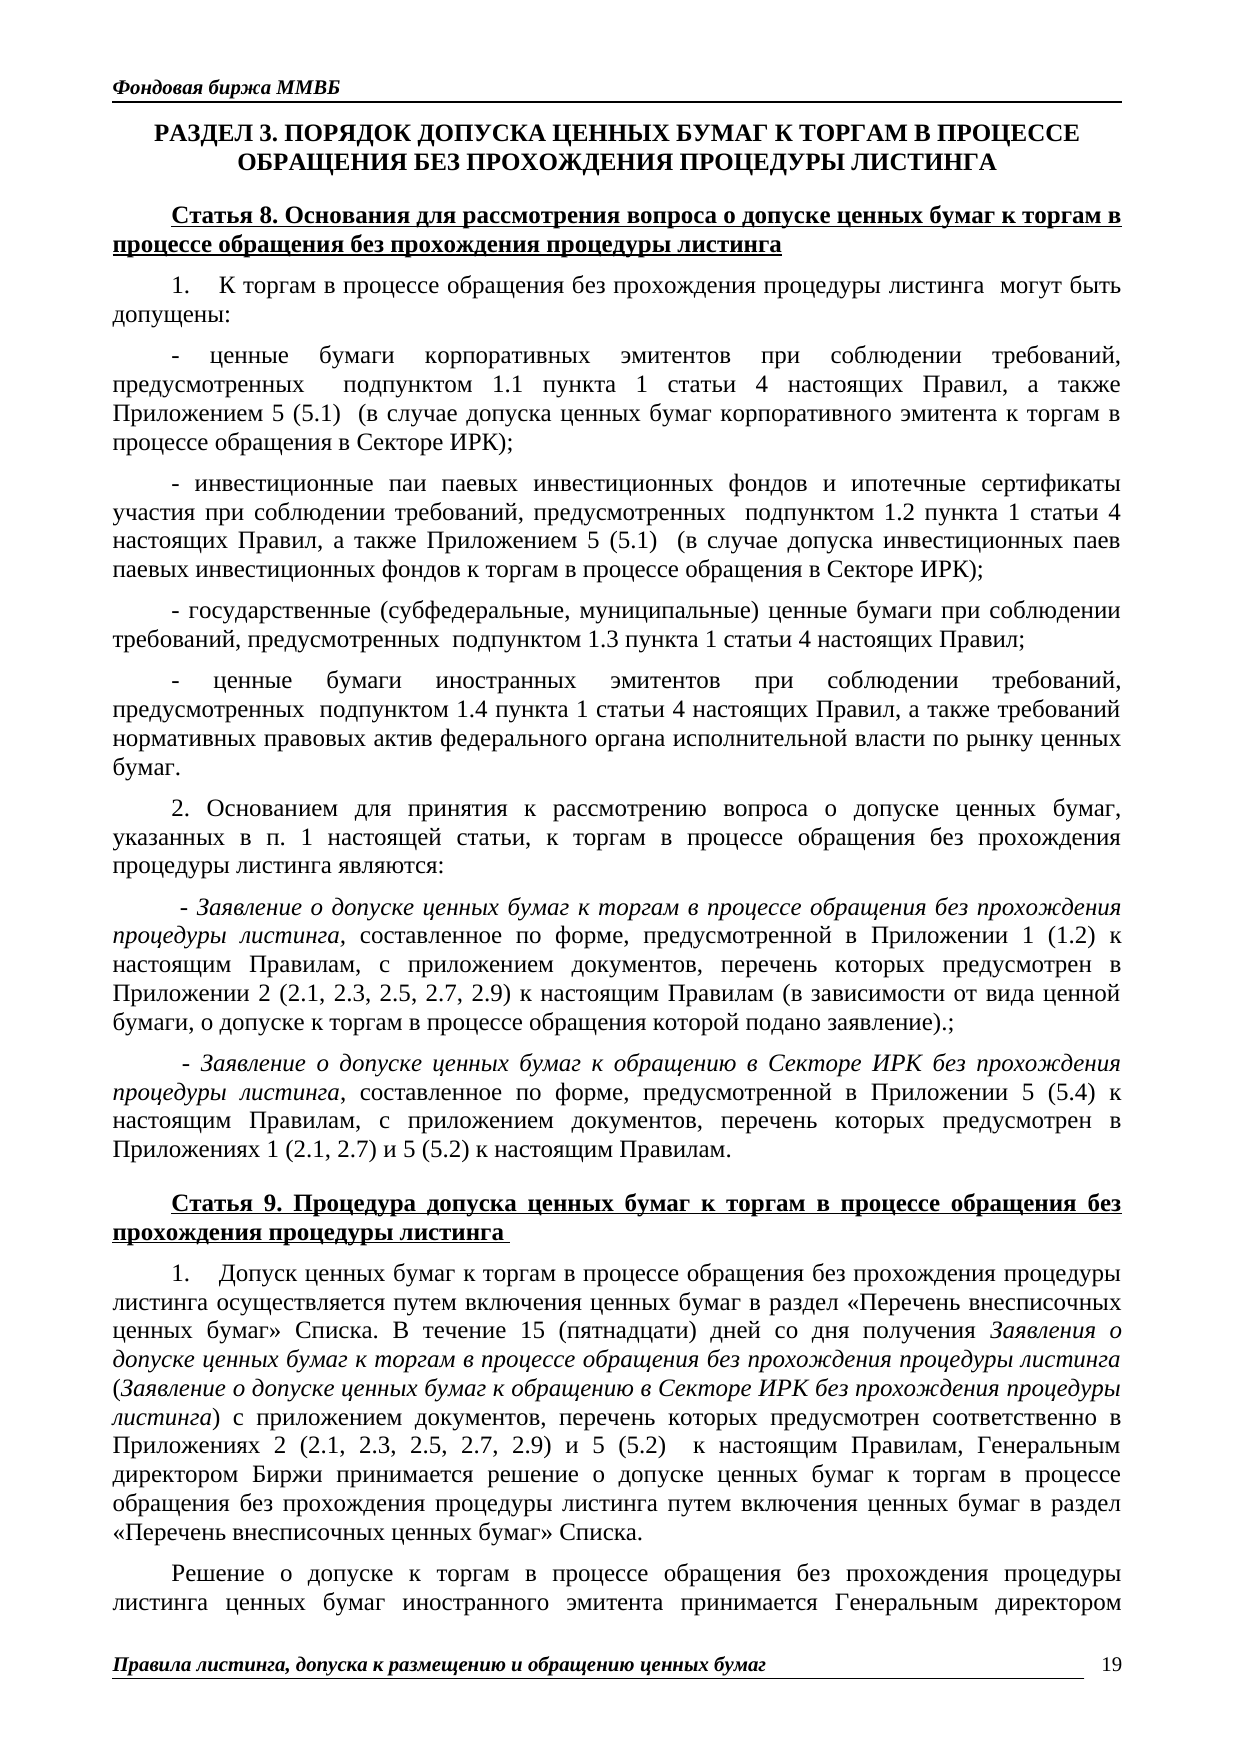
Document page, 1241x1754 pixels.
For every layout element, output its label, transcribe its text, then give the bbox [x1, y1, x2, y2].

text - ценные бумаги корпоративных эмитентов при соблюдении требований, предусмотренных подпунктом 1.1 пункта 1 статьи 4 настоящих Правил, а также Приложением 5 (5.1) (в случае допуска ценных бумаг корпоративного эмитента к торгам в процессе обращения в Секторе ИРК); [112, 341, 1122, 456]
text - ценные бумаги иностранных эмитентов при соблюдении требований, предусмотренных подпунктом 1.4 пункта 1 статьи 4 настоящих Правил, а также требований нормативных правовых актив федерального органа исполнительной власти по рынку ценных бумаг. [112, 666, 1122, 781]
text - государственные (субфедеральные, муниципальные) ценные бумаги при соблюдении требований, предусмотренных подпунктом 1.3 пункта 1 статьи 4 настоящих Правил; [112, 596, 1122, 653]
subtitle Статья 8. Основания для рассмотрения вопроса о допуске ценных бумаг к торгам в процессе обращения без прохождения процедуры листинга [112, 201, 1122, 258]
text 1. К торгам в процессе обращения без прохождения процедуры листинга могут быть допущены: [112, 271, 1122, 328]
subtitle Статья 9. Процедура допуска ценных бумаг к торгам в процессе обращения без прохождения процедуры листинга [112, 1188, 1122, 1246]
text 1. Допуск ценных бумаг к торгам в процессе обращения без прохождения процедуры листинга осуществляется путем включения ценных бумаг в раздел «Перечень внесписочных ценных бумаг» Списка. В течение 15 (пятнадцати) дней со дня получения Заявления о допуске ценных бумаг к торгам в процессе обращения без прохождения процедуры листинга (Заявление о допуске ценных бумаг к обращению в Секторе ИРК без прохождения процедуры листинга) с приложением документов, перечень которых предусмотрен соответственно в Приложениях 2 (2.1, 2.3, 2.5, 2.7, 2.9) и 5 (5.2) к настоящим Правилам, Генеральным директором Биржи принимается решение о допуске ценных бумаг к торгам в процессе обращения без прохождения процедуры листинга путем включения ценных бумаг в раздел «Перечень внесписочных ценных бумаг» Списка. [112, 1258, 1122, 1546]
text - Заявление о допуске ценных бумаг к торгам в процессе обращения без прохождения процедуры листинга, составленное по форме, предусмотренной в Приложении 1 (1.2) к настоящим Правилам, с приложением документов, перечень которых предусмотрен в Приложении 2 (2.1, 2.3, 2.5, 2.7, 2.9) к настоящим Правилам (в зависимости от вида ценной бумаги, о допуске к торгам в процессе обращения которой подано заявление).; [112, 892, 1122, 1036]
text - инвестиционные паи паевых инвестиционных фондов и ипотечные сертификаты участия при соблюдении требований, предусмотренных подпунктом 1.2 пункта 1 статьи 4 настоящих Правил, а также Приложением 5 (5.1) (в случае допуска инвестиционных паев паевых инвестиционных фондов к торгам в процессе обращения в Секторе ИРК); [112, 468, 1122, 583]
subtitle РАЗДЕЛ 3. ПОРЯДОК ДОПУСКА ЦЕННЫХ БУМАГ К ТОРГАМ В ПРОЦЕССЕ ОБРАЩЕНИЯ БЕЗ ПРОХОЖДЕНИЯ ПРОЦЕДУРЫ ЛИСТИНГА [112, 118, 1122, 176]
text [112, 1558, 1122, 1616]
text 2. Основанием для принятия к рассмотрению вопроса о допуске ценных бумаг, указанных в п. 1 настоящей статьи, к торгам в процессе обращения без прохождения процедуры листинга являются: [112, 793, 1122, 879]
text - Заявление о допуске ценных бумаг к обращению в Секторе ИРК без прохождения процедуры листинга, составленное по форме, предусмотренной в Приложении 5 (5.4) к настоящим Правилам, с приложением документов, перечень которых предусмотрен в Приложениях 1 (2.1, 2.7) и 5 (5.2) к настоящим Правилам. [112, 1048, 1122, 1163]
